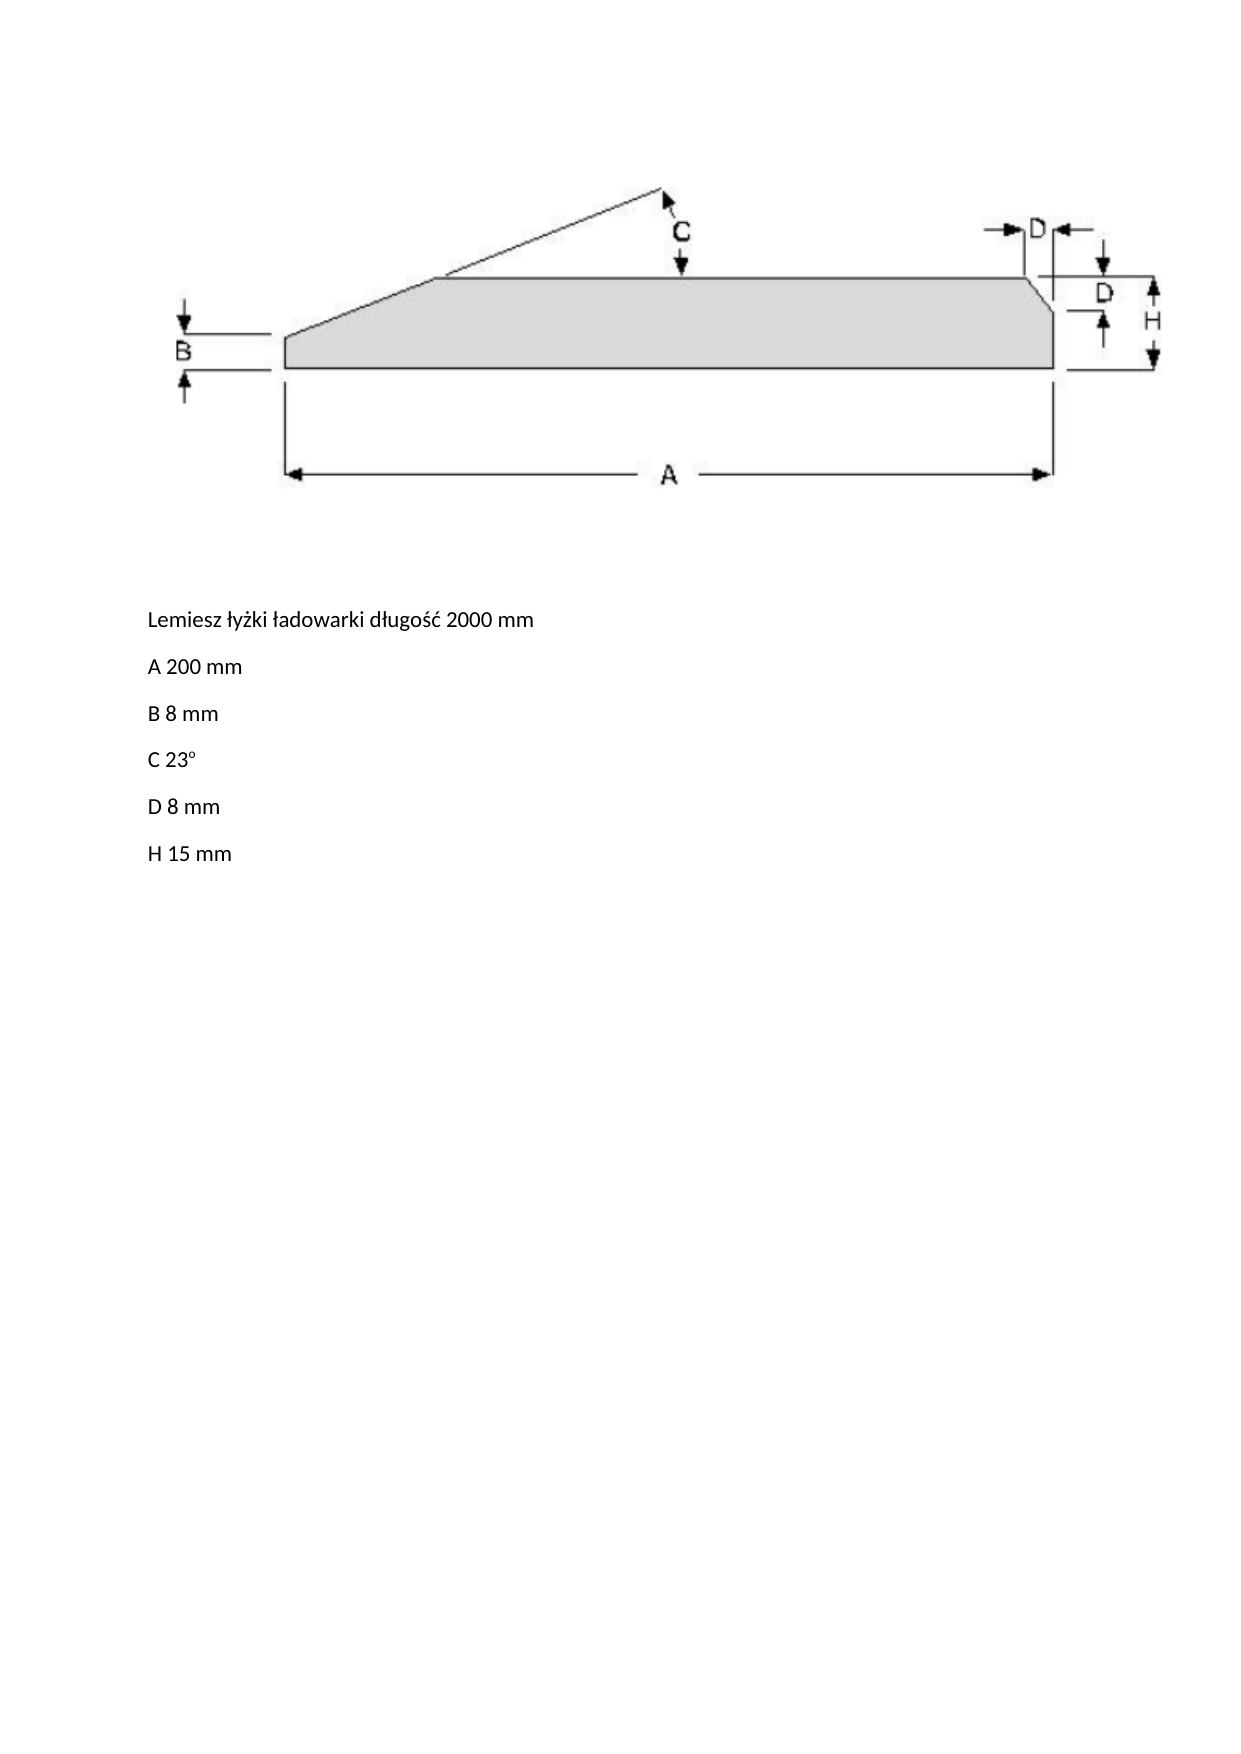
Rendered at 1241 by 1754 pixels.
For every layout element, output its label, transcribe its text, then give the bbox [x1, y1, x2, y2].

text A 200 mm [148, 652, 1093, 680]
text H 15 mm [148, 839, 1093, 867]
text D 8 mm [148, 792, 1093, 820]
text B 8 mm [148, 699, 1093, 727]
text C 23o [148, 746, 1093, 773]
text Lemiesz łyżki ładowarki długość 2000 mm [148, 605, 1093, 633]
picture [147, 147, 1198, 529]
